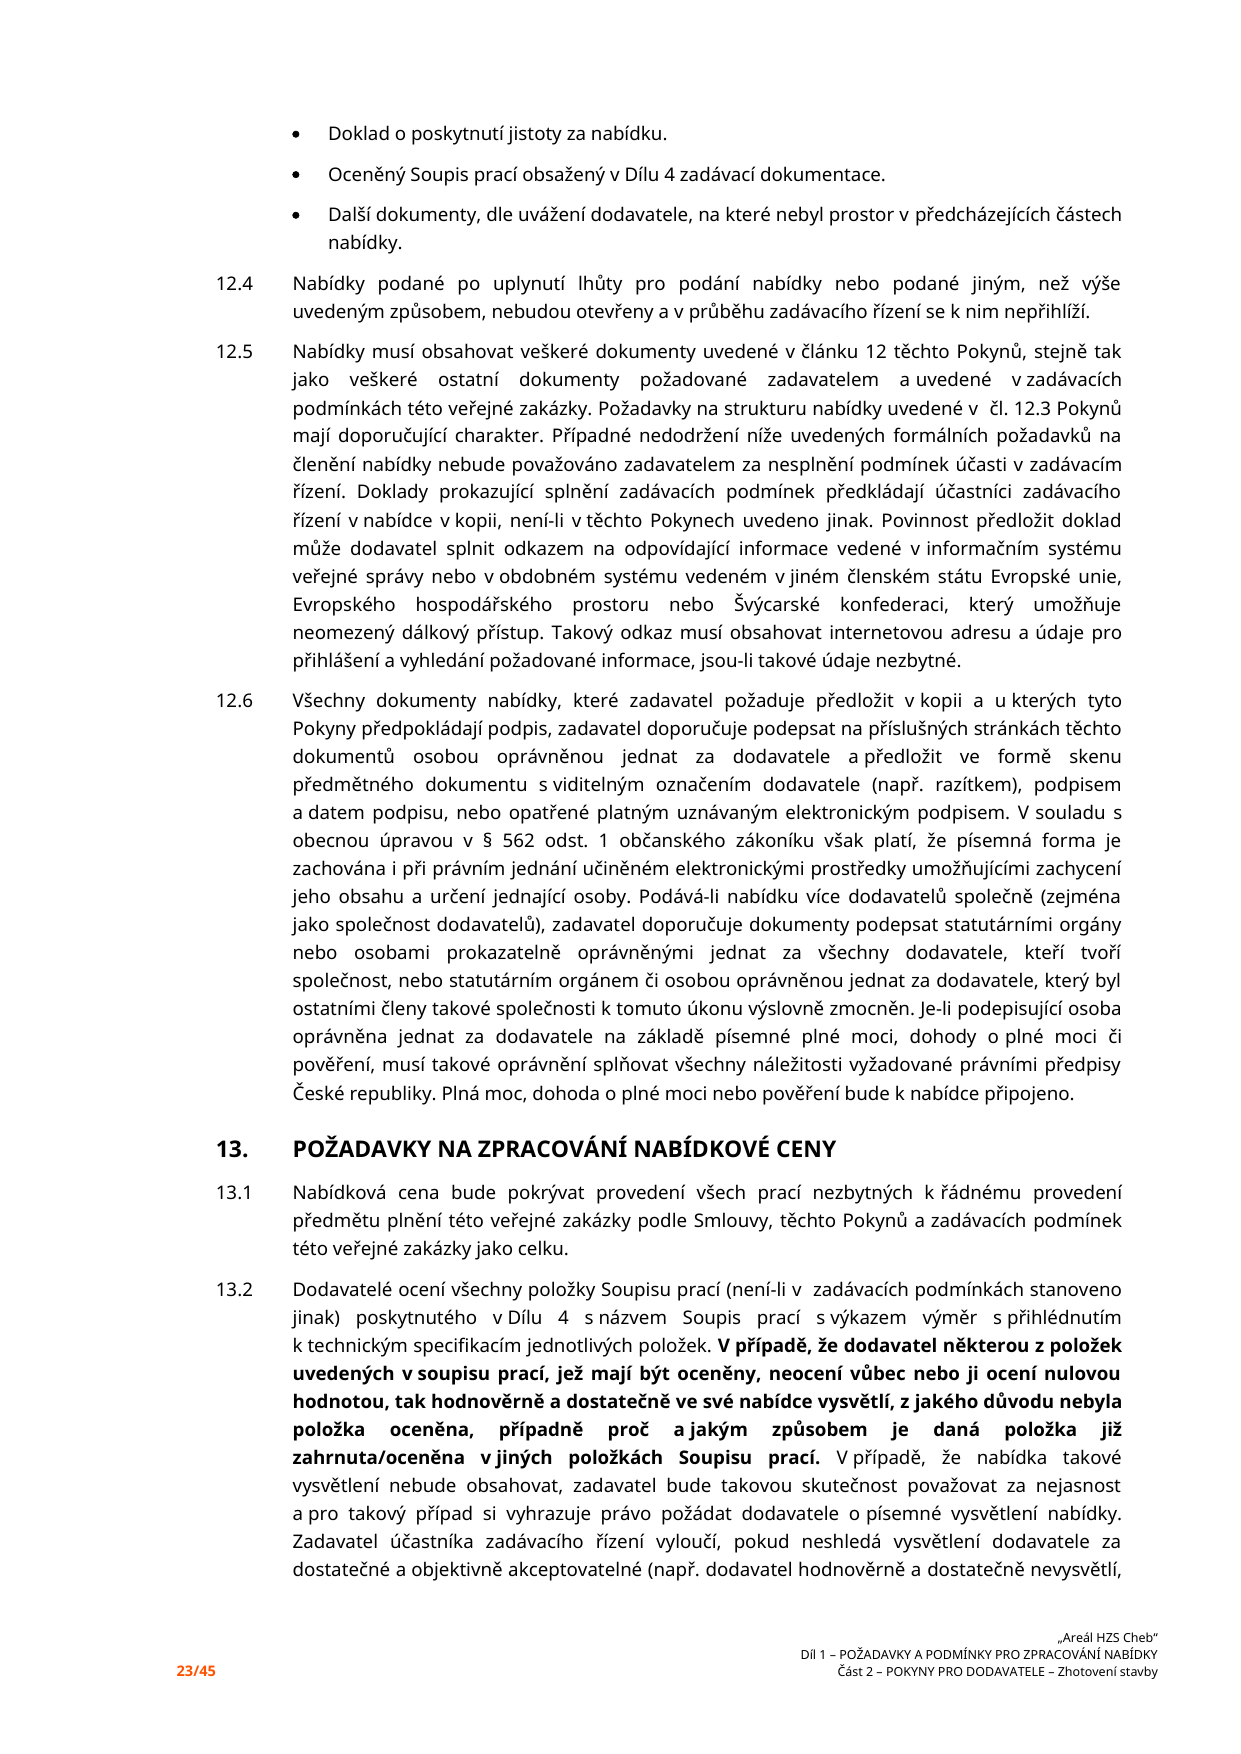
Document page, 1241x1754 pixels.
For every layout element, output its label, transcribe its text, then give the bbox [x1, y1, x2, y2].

text Doklad o poskytnutí jistoty za nabídku. [292, 121, 1122, 146]
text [216, 1276, 1122, 1582]
text POŽADAVKY NA ZPRACOVÁNÍ NABÍDKOVÉ CENY [216, 1133, 1122, 1164]
text Nabídky musí obsahovat veškeré dokumenty uvedené v článku 12 těchto Pokynů, stejně tak jako veškeré ostatní dokumenty požadované zadavatelem a uvedené v zadávacích podmínkách této veřejné zakázky. Požadavky na strukturu nabídky uvedené v čl. 12.3 Pokynů mají doporučující charakter. Případné nedodržení níže uvedených formálních požadavků na členění nabídky nebude považováno zadavatelem za nesplnění podmínek účasti v zadávacím řízení. Doklady prokazující splnění zadávacích podmínek předkládají účastníci zadávacího řízení v nabídce v kopii, není-li v těchto Pokynech uvedeno jinak. Povinnost předložit doklad může dodavatel splnit odkazem na odpovídající informace vedené v informačním systému veřejné správy nebo v obdobném systému vedeném v jiném členském státu Evropské unie, Evropského hospodářského prostoru nebo Švýcarské konfederaci, který umožňuje neomezený dálkový přístup. Takový odkaz musí obsahovat internetovou adresu a údaje pro přihlášení a vyhledání požadované informace, jsou-li takové údaje nezbytné. [216, 339, 1122, 672]
text Nabídky podané po uplynutí lhůty pro podání nabídky nebo podané jiným, než výše uvedeným způsobem, nebudou otevřeny a v průběhu zadávacího řízení se k nim nepřihlíží. [216, 270, 1122, 324]
text Oceněný Soupis prací obsažený v Dílu 4 zadávací dokumentace. [292, 161, 1122, 187]
text Další dokumenty, dle uvážení dodavatele, na které nebyl prostor v předcházejících částech nabídky. [292, 202, 1122, 255]
text Nabídková cena bude pokrývat provedení všech prací nezbytných k řádnému provedení předmětu plnění této veřejné zakázky podle Smlouvy, těchto Pokynů a zadávacích podmínek této veřejné zakázky jako celku. [216, 1180, 1122, 1261]
text Všechny dokumenty nabídky, které zadavatel požaduje předložit v kopii a u kterých tyto Pokyny předpokládají podpis, zadavatel doporučuje podepsat na příslušných stránkách těchto dokumentů osobou oprávněnou jednat za dodavatele a předložit ve formě skenu předmětného dokumentu s viditelným označením dodavatele (např. razítkem), podpisem a datem podpisu, nebo opatřené platným uznávaným elektronickým podpisem. V souladu s obecnou úpravou v § 562 odst. 1 občanského zákoníku však platí, že písemná forma je zachována i při právním jednání učiněném elektronickými prostředky umožňujícími zachycení jeho obsahu a určení jednající osoby. Podává-li nabídku více dodavatelů společně (zejména jako společnost dodavatelů), zadavatel doporučuje dokumenty podepsat statutárními orgány nebo osobami prokazatelně oprávněnými jednat za všechny dodavatele, kteří tvoří společnost, nebo statutárním orgánem či osobou oprávněnou jednat za dodavatele, který byl ostatními členy takové společnosti k tomuto úkonu výslovně zmocněn. Je-li podepisující osoba oprávněna jednat za dodavatele na základě písemné plné moci, dohody o plné moci či pověření, musí takové oprávnění splňovat všechny náležitosti vyžadované právními předpisy České republiky. Plná moc, dohoda o plné moci nebo pověření bude k nabídce připojeno. [216, 687, 1122, 1105]
